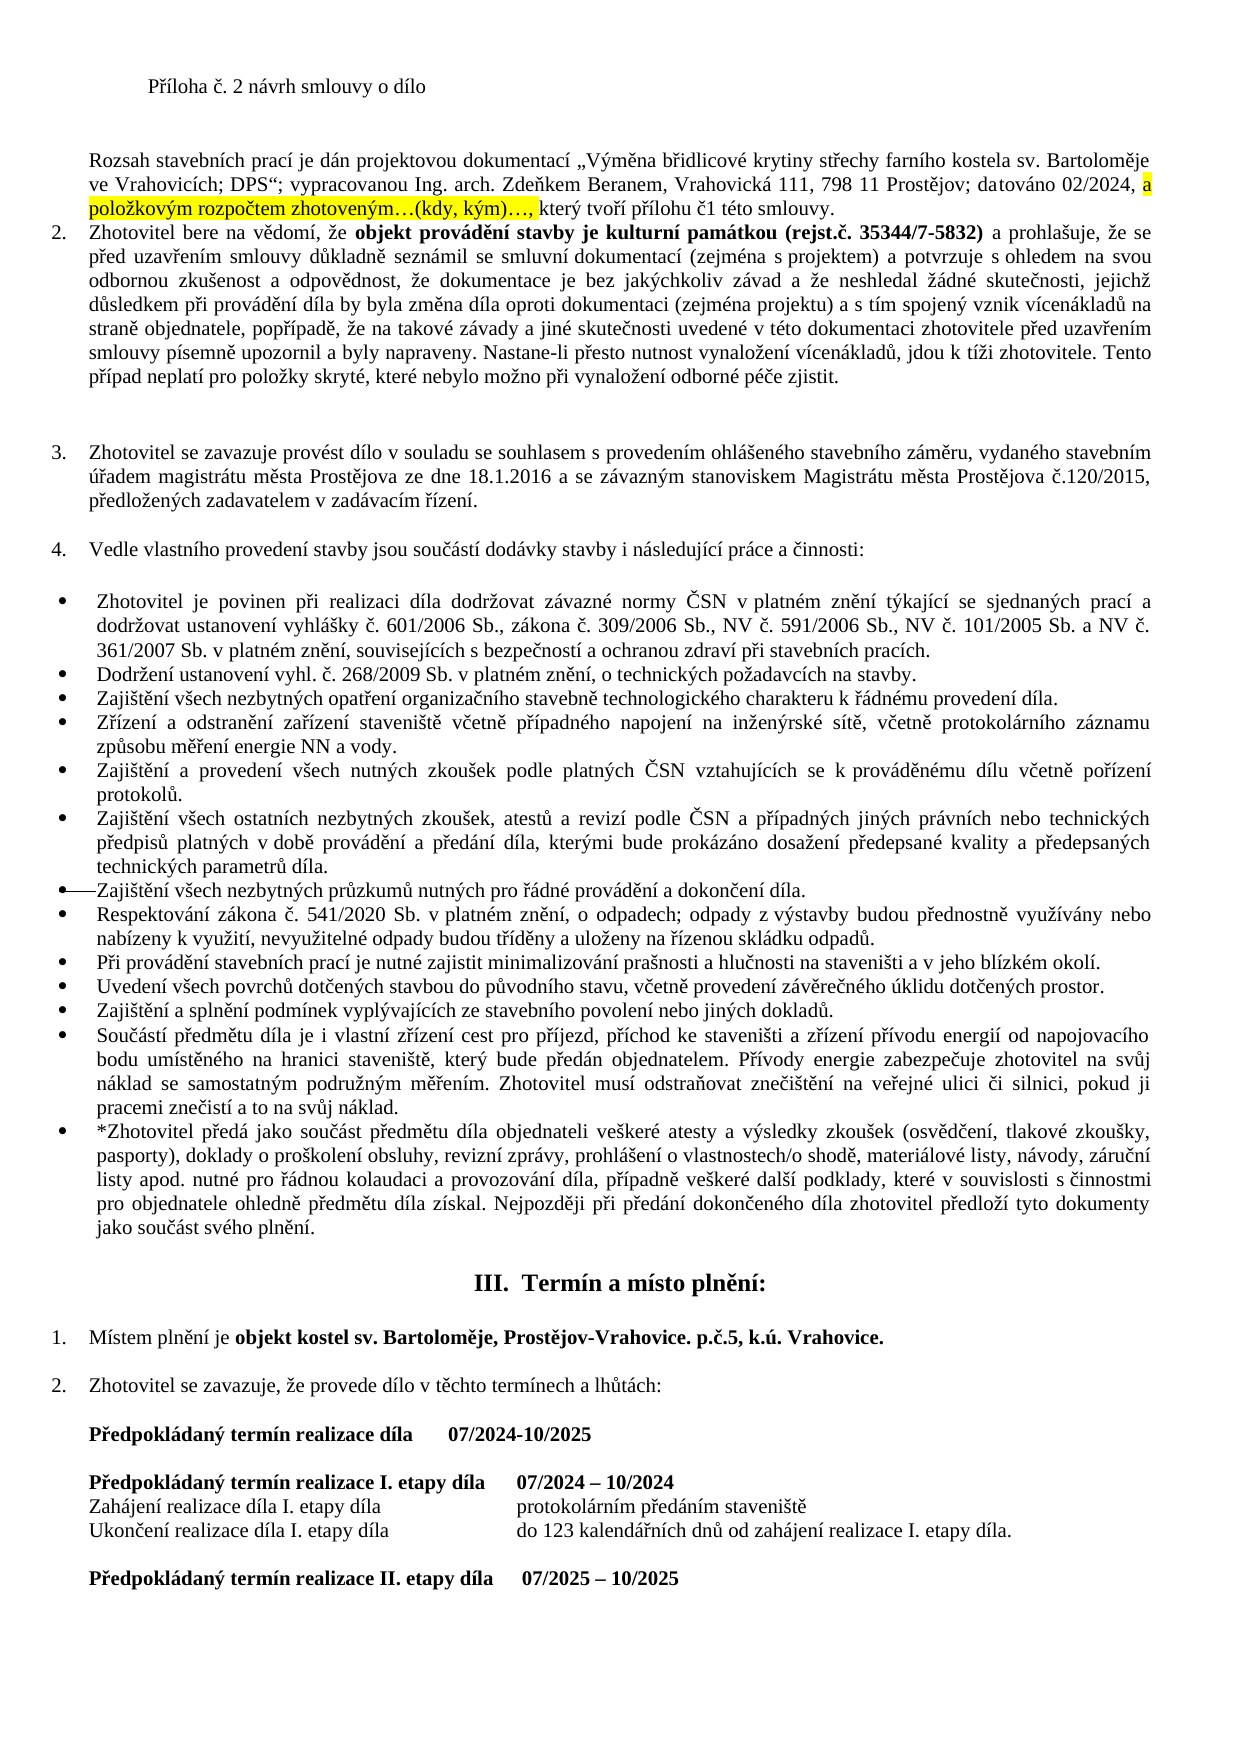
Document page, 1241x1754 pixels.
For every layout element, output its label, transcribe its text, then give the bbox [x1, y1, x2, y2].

list Respektování zákona č. 541/2020 Sb. v platném znění, o odpadech; odpady z výstavby budou přednostně využívány nebo nabízeny k využití, nevyužitelné odpady budou tříděny a uloženy na řízenou skládku odpadů. [59, 902, 1152, 950]
list Zajištění všech nezbytných opatření organizačního stavebně technologického charakteru k řádnému provedení díla. [59, 686, 1152, 710]
text Předpokládaný termín realizace díla 07/2024-10/2025 [88, 1422, 1152, 1446]
list Dodržení ustanovení vyhl. č. 268/2009 Sb. v platném znění, o technických požadavcích na stavby. [59, 662, 1152, 686]
list Zhotovitel bere na vědomí, že objekt provádění stavby je kulturní památkou (rejst.č. 35344/7-5832) a prohlašuje, že se před uzavřením smlouvy důkladně seznámil se smluvní dokumentací (zejména s projektem) a potvrzuje s ohledem na svou odbornou zkušenost a odpovědnost, že dokumentace je bez jakýchkoliv závad a že neshledal žádné skutečnosti, jejichž důsledkem při provádění díla by byla změna díla oproti dokumentaci (zejména projektu) a s tím spojený vznik vícenákladů na straně objednatele, popřípadě, že na takové závady a jiné skutečnosti uvedené v této dokumentaci zhotovitele před uzavřením smlouvy písemně upozornil a byly napraveny. Nastane-li přesto nutnost vynaložení vícenákladů, jdou k tíži zhotovitele. Tento případ neplatí pro položky skryté, které nebylo možno při vynaložení odborné péče zjistit. [51, 220, 1152, 388]
list Zhotovitel se zavazuje, že provede dílo v těchto termínech a lhůtách: [51, 1373, 1152, 1397]
text Předpokládaný termín realizace I. etapy díla 07/2024 – 10/2024 [88, 1470, 1152, 1494]
list Zajištění a provedení všech nutných zkoušek podle platných ČSN vztahujících se k prováděnému dílu včetně pořízení protokolů. [59, 758, 1152, 806]
list Zhotovitel se zavazuje provést dílo v souladu se souhlasem s provedením ohlášeného stavebního záměru, vydaného stavebním úřadem magistrátu města Prostějova ze dne 18.1.2016 a se závazným stanoviskem Magistrátu města Prostějova č.120/2015, předložených zadavatelem v zadávacím řízení. [51, 440, 1152, 512]
text III. Termín a místo plnění: [88, 1268, 1152, 1297]
text Zahájení realizace díla I. etapy díla protokolárním předáním staveniště [88, 1494, 1152, 1518]
text Předpokládaný termín realizace II. etapy díla 07/2025 – 10/2025 [88, 1566, 1152, 1590]
list Zajištění a splnění podmínek vyplývajících ze stavebního povolení nebo jiných dokladů. [59, 998, 1152, 1022]
list Vedle vlastního provedení stavby jsou součástí dodávky stavby i následující práce a činnosti: [51, 537, 1152, 561]
list Součástí předmětu díla je i vlastní zřízení cest pro příjezd, příchod ke staveništi a zřízení přívodu energií od napojovacího bodu umístěného na hranici staveniště, který bude předán objednatelem. Přívody energie zabezpečuje zhotovitel na svůj náklad se samostatným podružným měřením. Zhotovitel musí odstraňovat znečištění na veřejné ulici či silnici, pokud ji pracemi znečistí a to na svůj náklad. [59, 1022, 1152, 1119]
list *Zhotovitel předá jako součást předmětu díla objednateli veškeré atesty a výsledky zkoušek (osvědčení, tlakové zkoušky, pasporty), doklady o proškolení obsluhy, revizní zprávy, prohlášení o vlastnostech/o shodě, materiálové listy, návody, záruční listy apod. nutné pro řádnou kolaudaci a provozování díla, případně veškeré další podklady, které v souvislosti s činnostmi pro objednatele ohledně předmětu díla získal. Nejpozději při předání dokončeného díla zhotovitel předloží tyto dokumenty jako součást svého plnění. [59, 1119, 1152, 1239]
list Zajištění všech nezbytných průzkumů nutných pro řádné provádění a dokončení díla. [59, 878, 1152, 902]
list Zajištění všech ostatních nezbytných zkoušek, atestů a revizí podle ČSN a případných jiných právních nebo technických předpisů platných v době provádění a předání díla, kterými bude prokázáno dosažení předepsané kvality a předepsaných technických parametrů díla. [59, 806, 1152, 878]
text Rozsah stavebních prací je dán projektovou dokumentací „Výměna břidlicové krytiny střechy farního kostela sv. Bartoloměje ve Vrahovicích; DPS“; vypracovanou Ing. arch. Zdeňkem Beranem, Vrahovická 111, 798 11 Prostějov; datováno 02/2024, a položkovým rozpočtem zhotoveným…(kdy, kým)…, který tvoří přílohu č1 této smlouvy. [88, 148, 1152, 220]
list Uvedení všech povrchů dotčených stavbou do původního stavu, včetně provedení závěrečného úklidu dotčených prostor. [59, 974, 1152, 998]
list Zhotovitel je povinen při realizaci díla dodržovat závazné normy ČSN v platném znění týkající se sjednaných prací a dodržovat ustanovení vyhlášky č. 601/2006 Sb., zákona č. 309/2006 Sb., NV č. 591/2006 Sb., NV č. 101/2005 Sb. a NV č. 361/2007 Sb. v platném znění, souvisejících s bezpečností a ochranou zdraví při stavebních pracích. [59, 589, 1152, 662]
list Zřízení a odstranění zařízení staveniště včetně případného napojení na inženýrské sítě, včetně protokolárního záznamu způsobu měření energie NN a vody. [59, 710, 1152, 758]
text Ukončení realizace díla I. etapy díla do 123 kalendářních dnů od zahájení realizace I. etapy díla. [88, 1518, 1152, 1542]
list Při provádění stavebních prací je nutné zajistit minimalizování prašnosti a hlučnosti na staveništi a v jeho blízkém okolí. [59, 950, 1152, 974]
list Místem plnění je objekt kostel sv. Bartoloměje, Prostějov-Vrahovice. p.č.5, k.ú. Vrahovice. [51, 1325, 1152, 1349]
